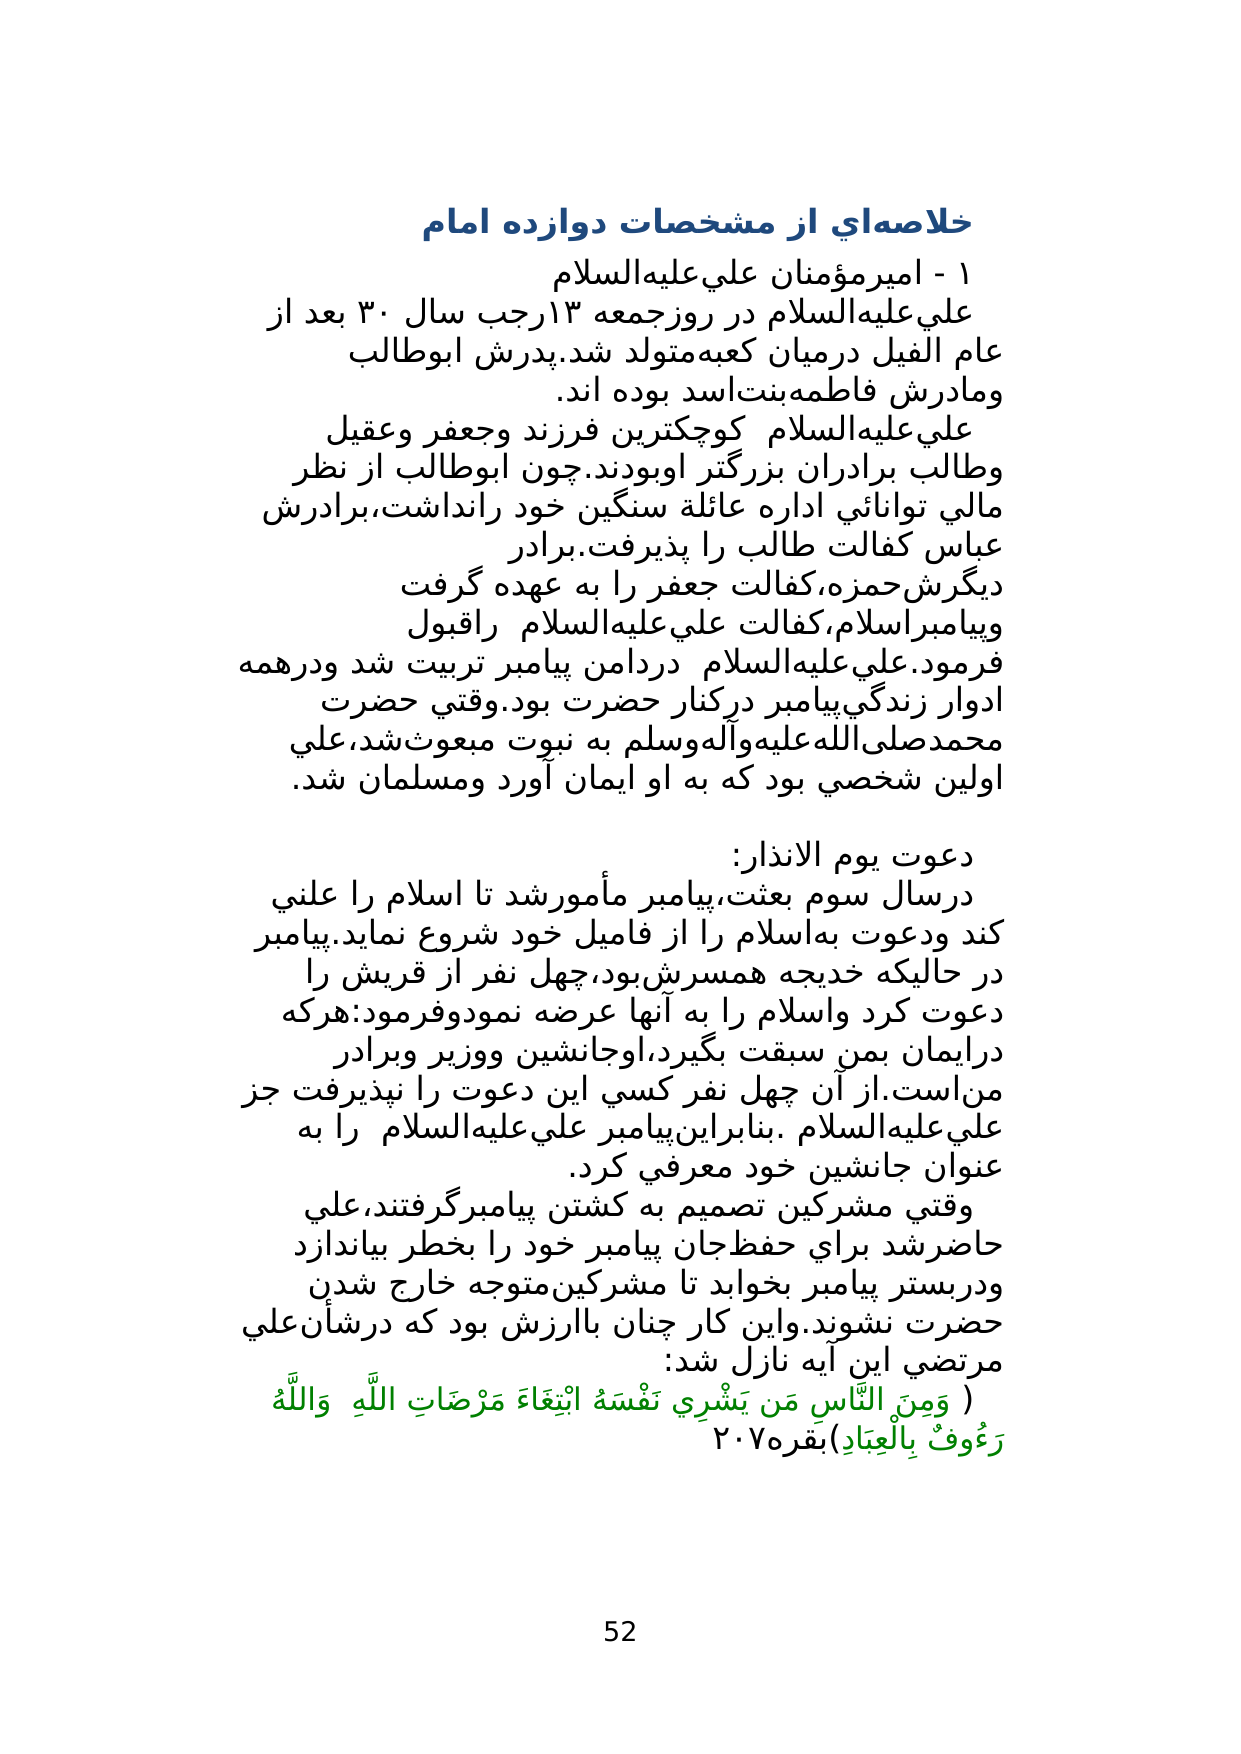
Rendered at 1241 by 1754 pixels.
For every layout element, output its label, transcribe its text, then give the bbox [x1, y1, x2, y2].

subtitle خلاصه‌اي‌ از مشخصات‌ دوازده‌ امام‌ [236, 202, 1004, 241]
text وقتي‌ مشركين‌ تصميم‌ به‌ كشتن‌ پيامبرگرفتند،علي‌ حاضرشد براي‌ حفظ‌جان‌ پيامبر خود را بخطر بياندازد ودربستر پيامبر بخوابد تا مشركين‌متوجه‌ خارج‌ شدن‌ حضرت‌ نشوند.واين‌ كار چنان‌ باارزش‌ بود كه‌ درشأن‌علي‌ مرتضي‌ اين‌ آيه‌ نازل‌ شد: [236, 1186, 1004, 1380]
text ( وَمِنَ النَّاسِ مَن يَشْرِي نَفْسَهُ ابْتِغَاءَ مَرْضَاتِ اللَّهِ وَاللَّهُ رَءُوفٌ بِالْعِبَادِ)بقره‌٢٠٧ [236, 1380, 1004, 1457]
text علي‌عليه‌السلام در روزجمعه‌ ١٣رجب‌ سال‌ ٣٠ بعد از عام‌ الفيل‌ درميان‌ كعبه‌متولد شد.پدرش‌ ابوطالب‌ ومادرش‌ فاطمه‌بنت‌اسد بوده‌ اند. [236, 292, 1004, 409]
text درسال‌ سوم‌ بعثت‌،پيامبر مأمورشد تا اسلام‌ را علني‌ كند ودعوت‌ به‌اسلام‌ را از فاميل‌ خود شروع‌ نمايد.پيامبر در حاليكه‌ خديجه‌ همسرش‌بود،چهل‌ نفر از قريش‌ را دعوت‌ كرد واسلام‌ را به‌ آنها عرضه‌ نمودوفرمود:هركه‌ درايمان‌ بمن‌ سبقت‌ بگيرد،اوجانشين‌ ووزير وبرادر من‌است‌.از آن‌ چهل‌ نفر كسي‌ اين‌ دعوت‌ را نپذيرفت‌ جز علي‌عليه‌السلام .بنابراين‌پيامبر علي‌عليه‌السلام را به‌ عنوان‌ جانشين‌ خود معرفي‌ كرد. [236, 875, 1004, 1186]
text دعوت‌ يوم‌ الانذار: [236, 836, 1004, 875]
text ١ - اميرمؤمنان‌ علي‌عليه‌السلام [236, 253, 1004, 292]
text علي‌عليه‌السلام كوچكترين‌ فرزند وجعفر وعقيل‌ وطالب‌ برادران‌ بزرگتر اوبودند.چون‌ ابوطالب‌ از نظر مالي‌ توانائي‌ اداره‌ عائلة‌ سنگين‌ خود رانداشت‌،برادرش‌ عباس‌ كفالت‌ طالب‌ را پذيرفت‌.برادر ديگرش‌حمزه‌،كفالت‌ جعفر را به‌ عهده‌ گرفت‌ وپيامبراسلام‌،كفالت‌ علي‌عليه‌السلام راقبول‌ فرمود.علي‌عليه‌السلام دردامن‌ پيامبر تربيت‌ شد ودرهمه‌ ادوار زندگي‌پيامبر دركنار حضرت‌ بود.وقتي‌ حضرت‌ محمدصلى‌الله‌عليه‌وآله‌وسلم به‌ نبوت‌ مبعوث‌شد،علي‌ اولين‌ شخصي‌ بود كه‌ به‌ او ايمان‌ آورد ومسلمان‌ شد. [236, 409, 1004, 797]
